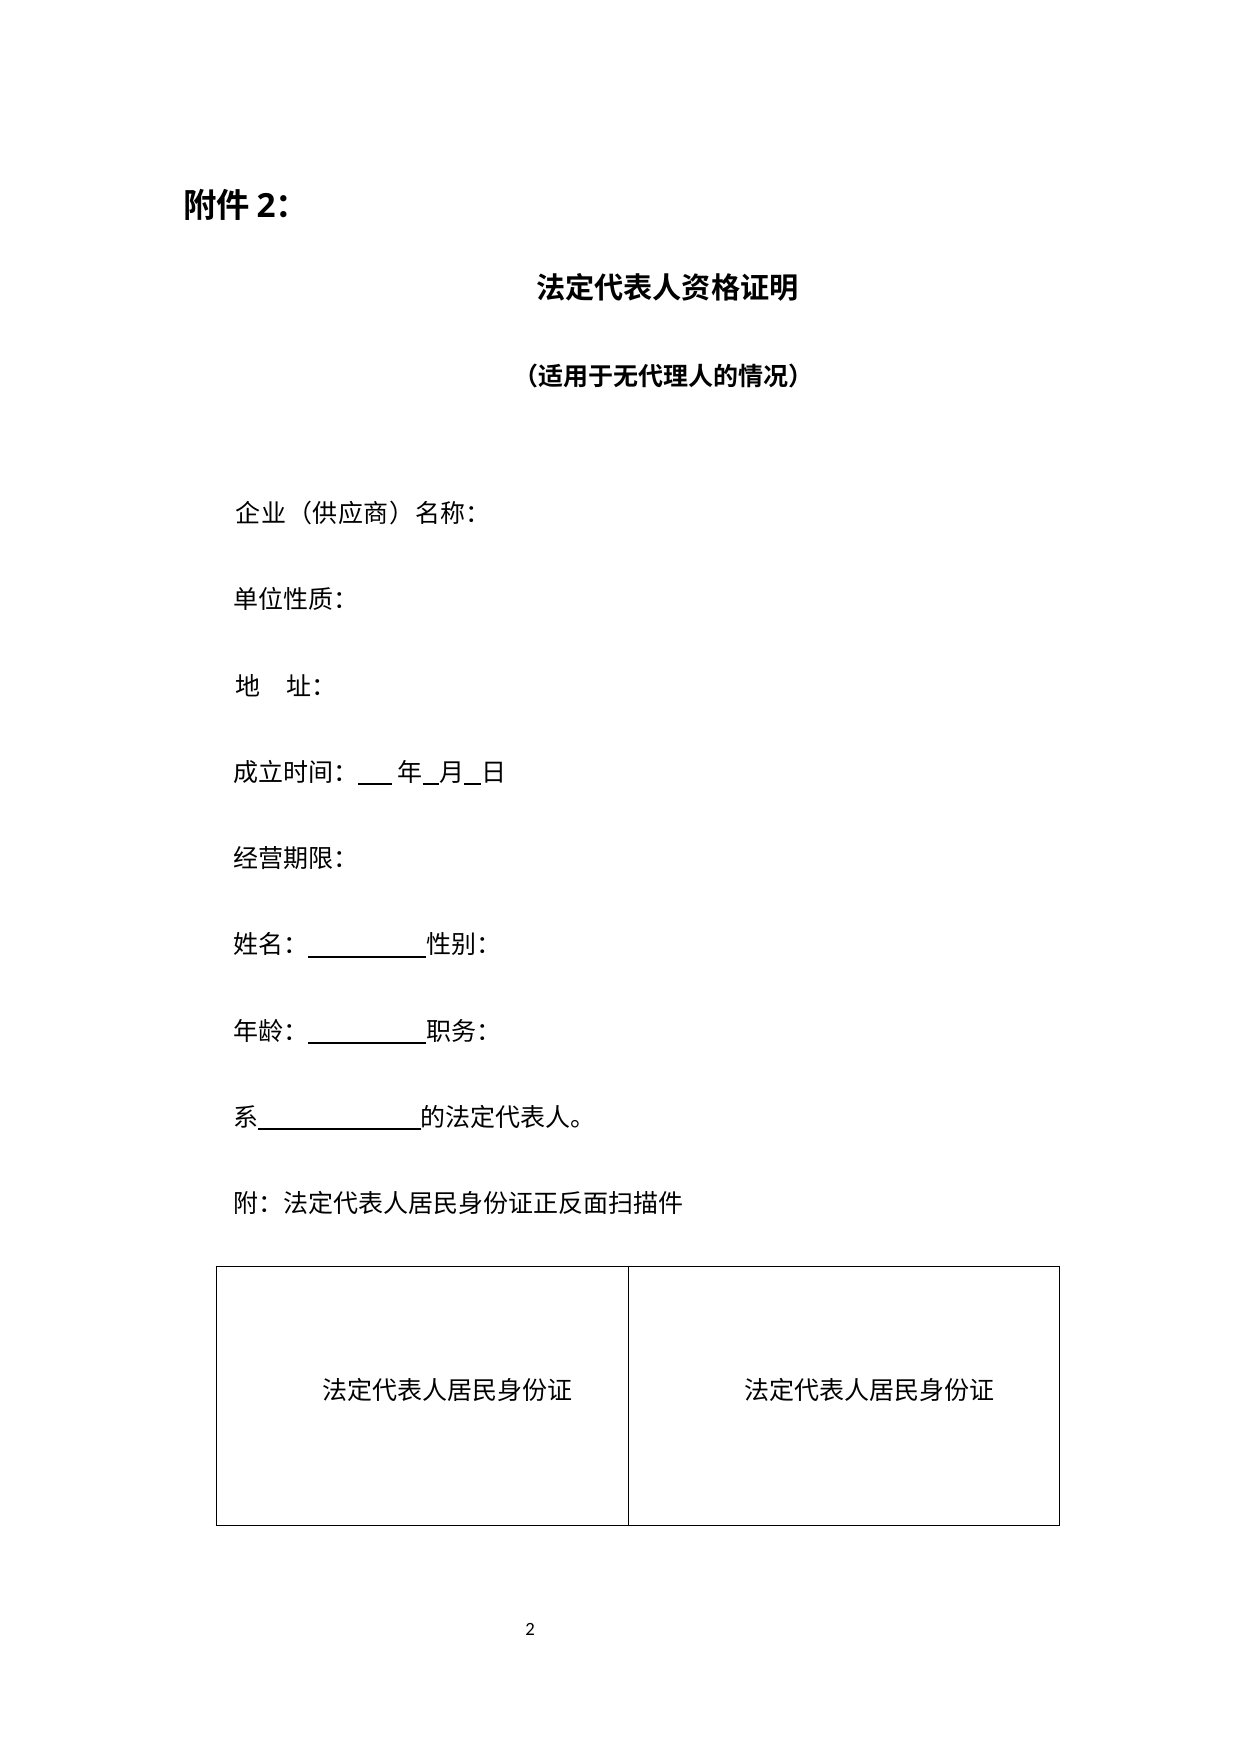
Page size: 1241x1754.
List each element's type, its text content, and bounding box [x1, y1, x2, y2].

text 单位性质： [183, 564, 1093, 632]
table_header 法定代表人居民身份证 [217, 1267, 628, 1525]
text 附：法定代表人居民身份证正反面扫描件 [183, 1168, 1093, 1236]
text 地 址： [183, 650, 1093, 718]
text 法定代表人资格证明 [183, 251, 1093, 319]
text 成立时间： 年 月 日 [183, 737, 1093, 805]
text 年龄： 职务： [183, 995, 1093, 1063]
text 姓名： 性别： [183, 909, 1093, 977]
text 经营期限： [183, 823, 1093, 891]
table_header 法定代表人居民身份证 [629, 1267, 1059, 1525]
text 附件2： [183, 179, 1093, 227]
text 系 的法定代表人。 [183, 1082, 1093, 1150]
text （适用于无代理人的情况） [183, 341, 1093, 409]
text 企业（供应商）名称： [183, 478, 1093, 546]
